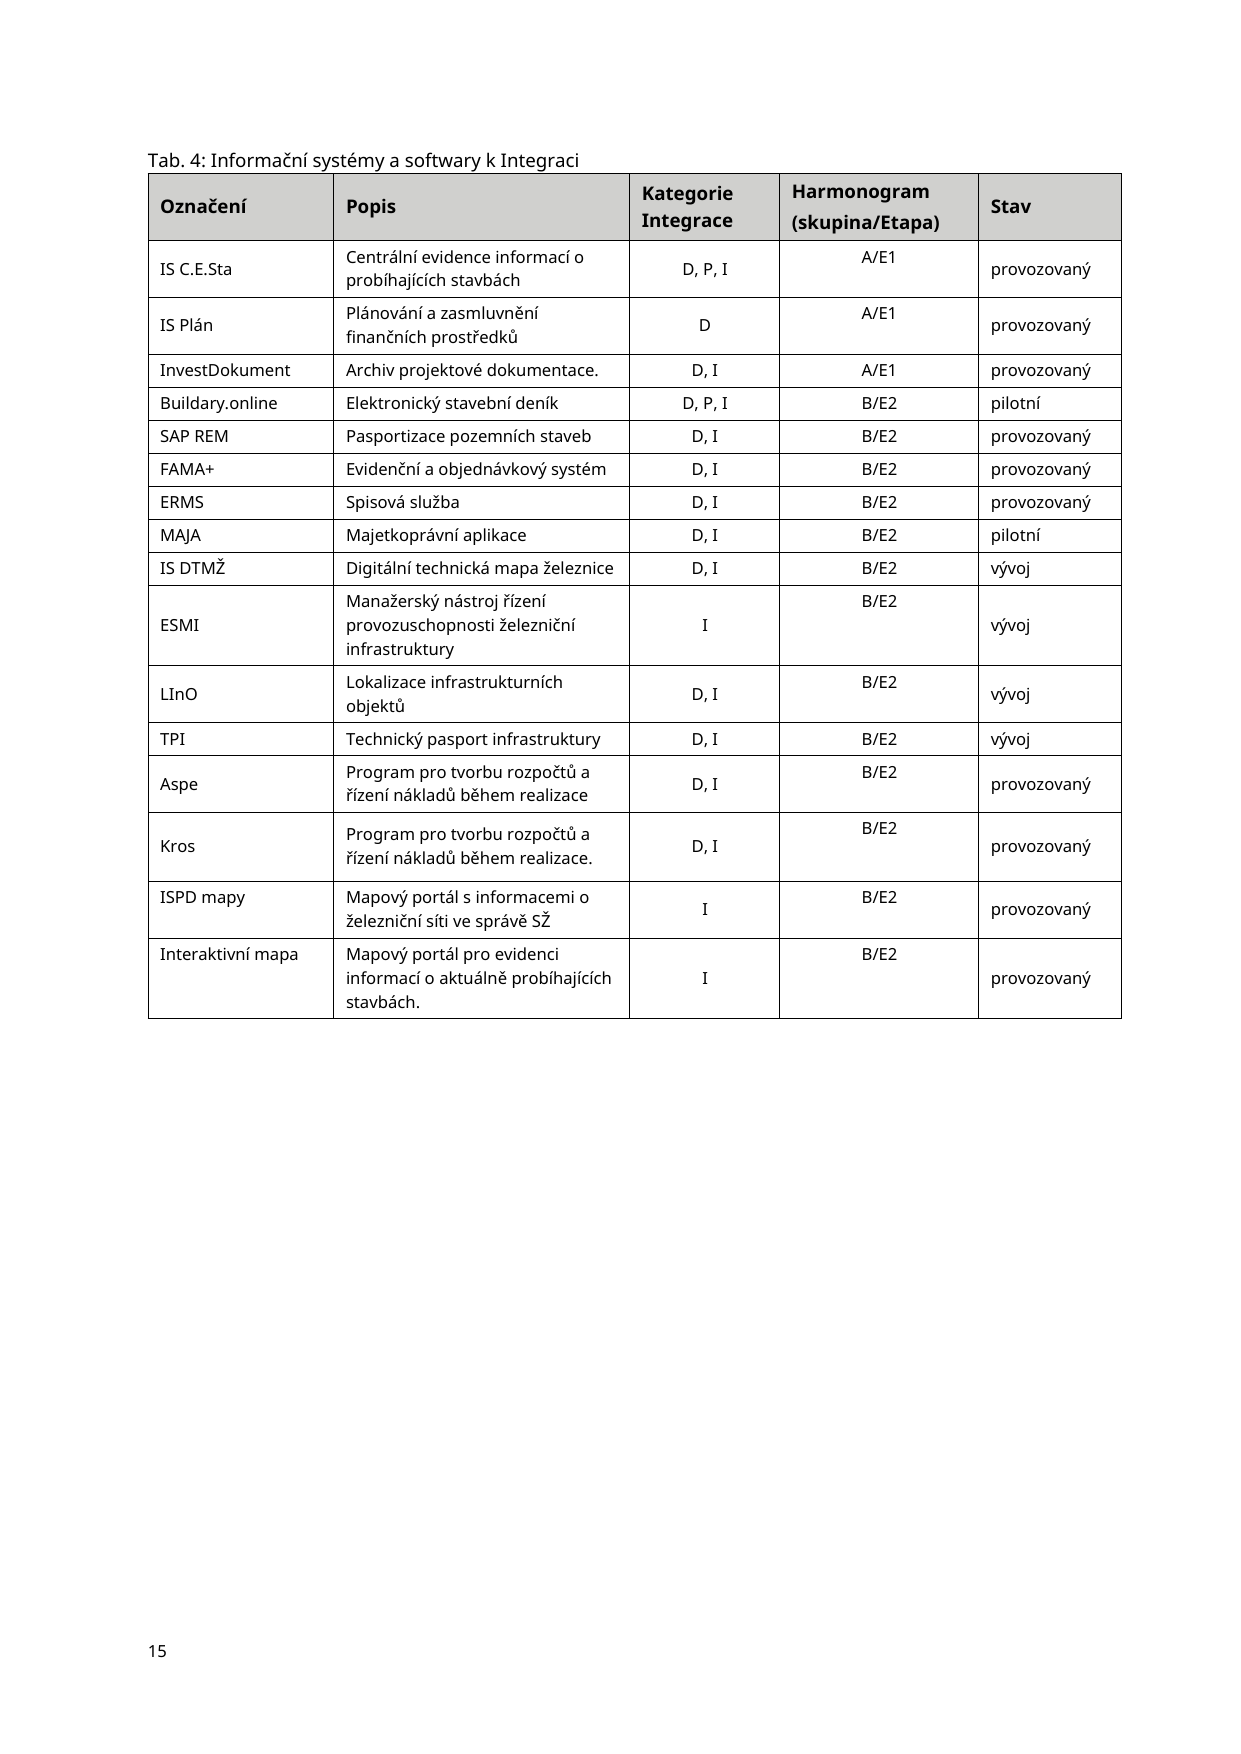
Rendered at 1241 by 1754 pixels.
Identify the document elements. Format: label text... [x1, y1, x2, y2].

table_cell B/E2 [780, 421, 978, 453]
table_cell D, I [630, 454, 779, 486]
table_header Označení [149, 174, 333, 240]
table_cell Mapový portál s informacemi o železniční síti ve správě SŽ [334, 882, 629, 937]
table_cell provozovaný [979, 355, 1121, 387]
table_cell Technický pasport infrastruktury [334, 723, 629, 755]
table_cell D [630, 298, 779, 353]
table_cell A/E1 [780, 241, 978, 297]
table_cell pilotní [979, 388, 1121, 419]
table_cell Majetkoprávní aplikace [334, 520, 629, 552]
table_header Stav [979, 174, 1121, 240]
table_cell I [630, 939, 779, 1018]
table_cell B/E2 [780, 454, 978, 486]
table_cell provozovaný [979, 939, 1121, 1018]
table_cell Centrální evidence informací o probíhajících stavbách [334, 241, 629, 297]
table_cell IS C.E.Sta [149, 241, 333, 297]
table_cell B/E2 [780, 520, 978, 552]
table_cell B/E2 [780, 487, 978, 519]
table_cell provozovaný [979, 421, 1121, 453]
table_cell ESMI [149, 586, 333, 665]
table_cell vývoj [979, 723, 1121, 755]
table_header Kategorie Integrace [630, 174, 779, 240]
table_cell D, I [630, 520, 779, 552]
table_cell Plánování a zasmluvnění finančních prostředků [334, 298, 629, 353]
table_cell B/E2 [780, 882, 978, 937]
table_cell B/E2 [780, 553, 978, 585]
table_cell provozovaný [979, 882, 1121, 937]
table_cell D, I [630, 813, 779, 881]
table_cell Elektronický stavební deník [334, 388, 629, 419]
table_cell Buildary.online [149, 388, 333, 419]
table_cell IS Plán [149, 298, 333, 353]
table_cell B/E2 [780, 939, 978, 1018]
table_cell Pasportizace pozemních staveb [334, 421, 629, 453]
table_cell B/E2 [780, 813, 978, 881]
table_cell Program pro tvorbu rozpočtů a řízení nákladů během realizace. [334, 813, 629, 881]
table_cell D, P, I [630, 388, 779, 419]
table_cell Digitální technická mapa železnice [334, 553, 629, 585]
table_cell TPI [149, 723, 333, 755]
table_cell provozovaný [979, 487, 1121, 519]
table_cell Manažerský nástroj řízení provozuschopnosti železniční infrastruktury [334, 586, 629, 665]
table_cell IS DTMŽ [149, 553, 333, 585]
table_header Popis [334, 174, 629, 240]
table_cell LInO [149, 666, 333, 722]
table_cell ISPD mapy [149, 882, 333, 937]
table_cell D, P, I [630, 241, 779, 297]
table_cell provozovaný [979, 756, 1121, 812]
table_cell pilotní [979, 520, 1121, 552]
table_cell ERMS [149, 487, 333, 519]
table_cell D, I [630, 756, 779, 812]
table_cell provozovaný [979, 813, 1121, 881]
table_cell D, I [630, 421, 779, 453]
table_cell SAP REM [149, 421, 333, 453]
table_cell Evidenční a objednávkový systém [334, 454, 629, 486]
table_cell vývoj [979, 553, 1121, 585]
table_cell D, I [630, 666, 779, 722]
table_cell provozovaný [979, 454, 1121, 486]
table_cell D, I [630, 355, 779, 387]
table_cell B/E2 [780, 723, 978, 755]
table_cell vývoj [979, 666, 1121, 722]
table_cell provozovaný [979, 298, 1121, 353]
table_cell provozovaný [979, 241, 1121, 297]
table_cell MAJA [149, 520, 333, 552]
table_header Harmonogram (skupina/Etapa) [780, 174, 978, 240]
table_cell A/E1 [780, 355, 978, 387]
table_cell B/E2 [780, 388, 978, 419]
table_cell A/E1 [780, 298, 978, 353]
table_cell InvestDokument [149, 355, 333, 387]
table_cell Spisová služba [334, 487, 629, 519]
table_cell FAMA+ [149, 454, 333, 486]
table_cell B/E2 [780, 756, 978, 812]
table_cell Kros [149, 813, 333, 881]
table_cell Interaktivní mapa [149, 939, 333, 1018]
table_cell D, I [630, 487, 779, 519]
table_cell Mapový portál pro evidenci informací o aktuálně probíhajících stavbách. [334, 939, 629, 1018]
table_cell Archiv projektové dokumentace. [334, 355, 629, 387]
table_cell Aspe [149, 756, 333, 812]
table_cell Program pro tvorbu rozpočtů a řízení nákladů během realizace [334, 756, 629, 812]
table_cell I [630, 586, 779, 665]
table_cell I [630, 882, 779, 937]
table_cell Lokalizace infrastrukturních objektů [334, 666, 629, 722]
table_cell D, I [630, 553, 779, 585]
table_cell D, I [630, 723, 779, 755]
table_cell vývoj [979, 586, 1121, 665]
table_cell B/E2 [780, 666, 978, 722]
table_cell B/E2 [780, 586, 978, 665]
